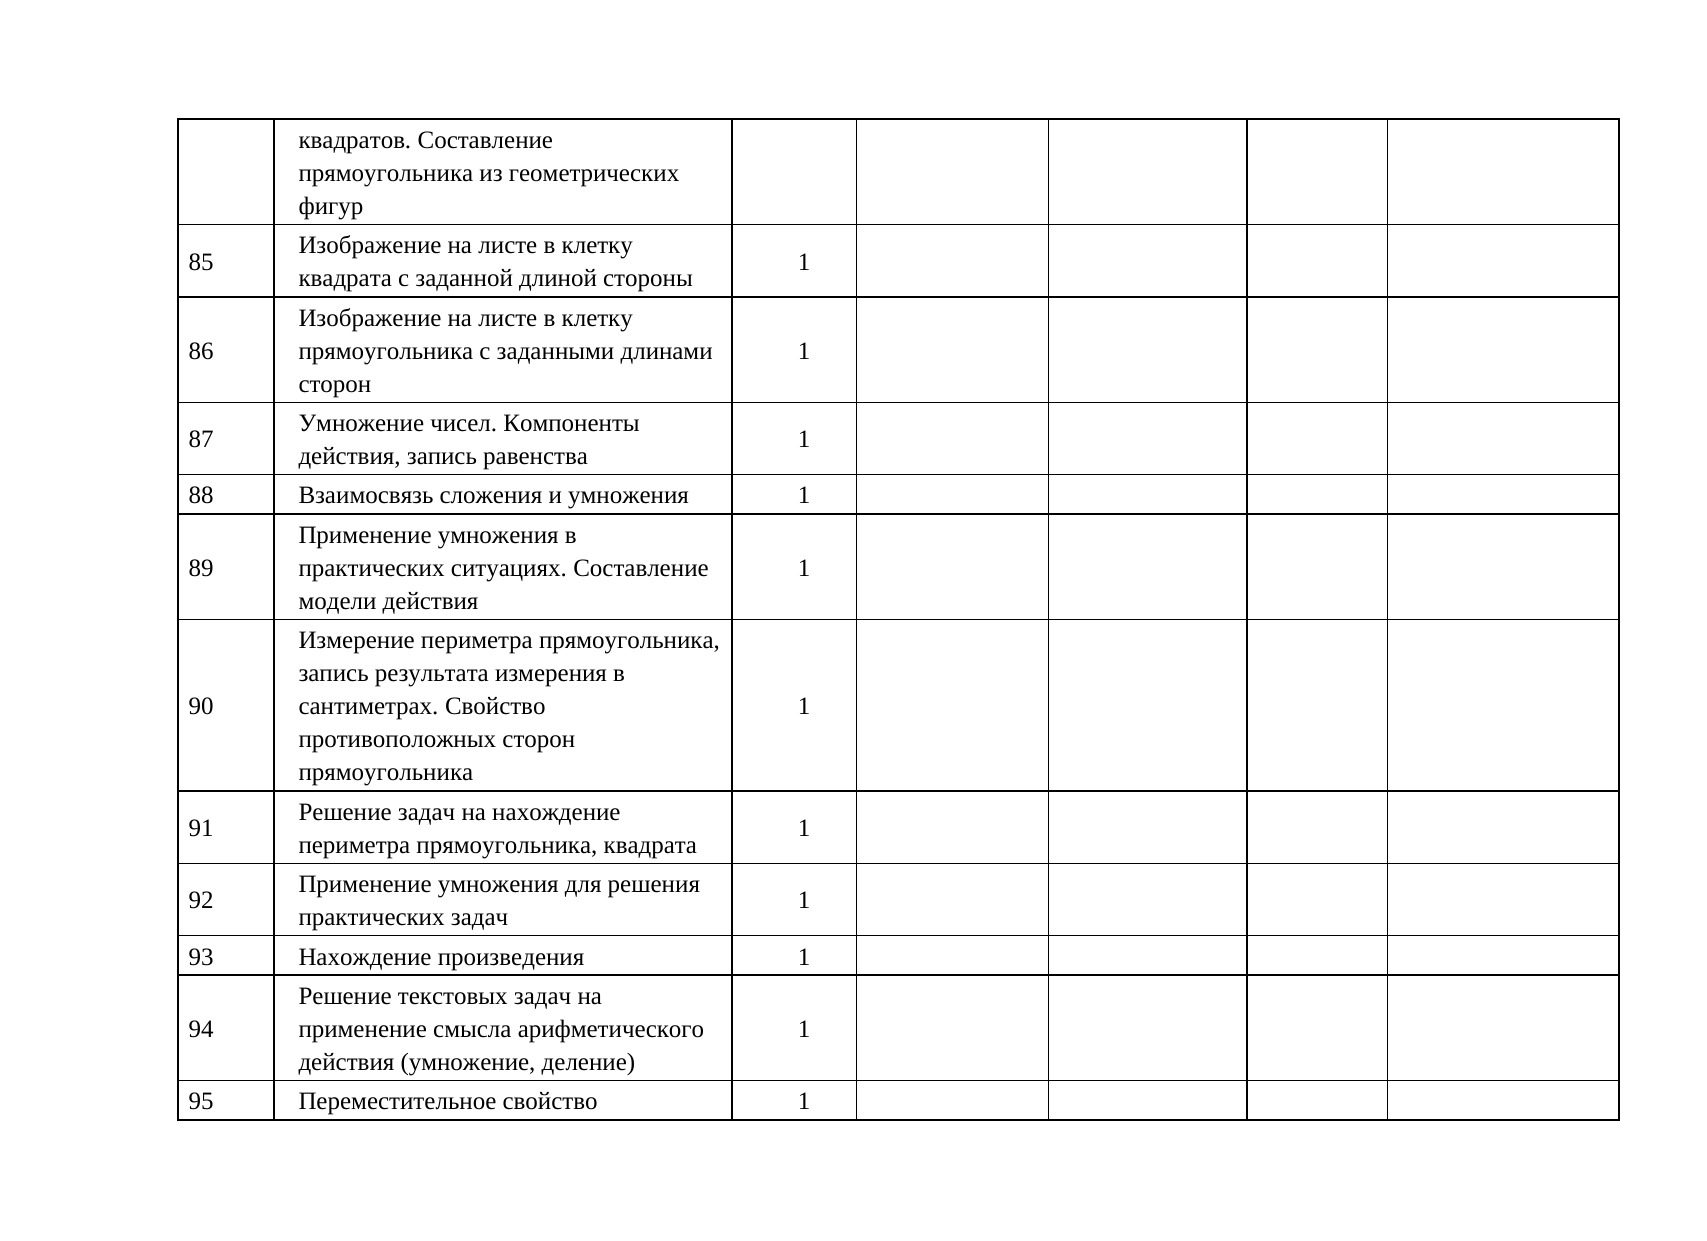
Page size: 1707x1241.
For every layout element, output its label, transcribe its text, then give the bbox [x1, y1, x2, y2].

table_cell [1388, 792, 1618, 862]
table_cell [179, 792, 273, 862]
table_cell Изображение на листе в клетку квадрата с заданной длиной стороны [275, 225, 731, 296]
table_cell [1049, 120, 1246, 223]
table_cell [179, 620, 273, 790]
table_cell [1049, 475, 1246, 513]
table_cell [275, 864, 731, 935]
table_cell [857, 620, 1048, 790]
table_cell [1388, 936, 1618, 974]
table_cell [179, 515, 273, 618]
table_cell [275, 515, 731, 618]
table_cell Изображение на листе в клетку прямоугольника с заданными длинами сторон [275, 298, 731, 401]
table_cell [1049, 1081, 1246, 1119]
table_cell [1049, 298, 1246, 401]
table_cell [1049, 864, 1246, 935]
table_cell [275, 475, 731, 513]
table_cell 87 [179, 403, 273, 474]
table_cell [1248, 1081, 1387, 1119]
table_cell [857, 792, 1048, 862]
table_cell 1 [733, 120, 856, 223]
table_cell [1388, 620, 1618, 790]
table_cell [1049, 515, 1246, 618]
table_cell 84 [179, 120, 273, 223]
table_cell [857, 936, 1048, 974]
table_cell [857, 298, 1048, 401]
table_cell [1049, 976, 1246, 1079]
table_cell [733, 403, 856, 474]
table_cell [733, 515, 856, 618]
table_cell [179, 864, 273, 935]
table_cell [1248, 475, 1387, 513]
table_cell 85 [179, 225, 273, 296]
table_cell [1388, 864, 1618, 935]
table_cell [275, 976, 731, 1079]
table_cell [1248, 120, 1387, 223]
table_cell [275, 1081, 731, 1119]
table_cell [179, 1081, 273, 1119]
table_cell [1049, 225, 1246, 296]
table_cell 1 [733, 298, 856, 401]
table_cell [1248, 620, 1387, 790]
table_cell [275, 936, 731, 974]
table_cell 1 [733, 225, 856, 296]
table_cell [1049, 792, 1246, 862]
table_cell [857, 225, 1048, 296]
table_cell 86 [179, 298, 273, 401]
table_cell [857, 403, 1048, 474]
table_cell [1248, 298, 1387, 401]
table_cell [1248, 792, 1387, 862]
table_cell [1388, 298, 1618, 401]
table_cell [1388, 120, 1618, 223]
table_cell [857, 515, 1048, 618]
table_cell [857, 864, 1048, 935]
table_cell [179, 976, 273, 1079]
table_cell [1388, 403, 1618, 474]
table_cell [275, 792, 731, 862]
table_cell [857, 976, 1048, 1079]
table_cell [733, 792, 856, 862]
table_cell [1388, 225, 1618, 296]
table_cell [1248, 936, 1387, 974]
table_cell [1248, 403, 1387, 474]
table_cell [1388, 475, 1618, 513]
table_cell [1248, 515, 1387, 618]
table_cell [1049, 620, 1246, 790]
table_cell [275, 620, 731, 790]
table_cell [857, 120, 1048, 223]
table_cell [275, 120, 731, 223]
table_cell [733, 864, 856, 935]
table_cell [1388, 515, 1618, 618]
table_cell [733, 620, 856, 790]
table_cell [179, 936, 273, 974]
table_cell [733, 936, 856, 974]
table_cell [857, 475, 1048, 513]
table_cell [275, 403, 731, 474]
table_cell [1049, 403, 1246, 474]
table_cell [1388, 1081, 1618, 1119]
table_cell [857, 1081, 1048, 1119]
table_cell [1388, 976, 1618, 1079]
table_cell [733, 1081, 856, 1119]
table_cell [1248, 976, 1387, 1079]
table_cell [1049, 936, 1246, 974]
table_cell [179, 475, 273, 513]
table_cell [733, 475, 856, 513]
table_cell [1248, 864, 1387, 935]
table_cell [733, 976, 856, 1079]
table_cell [1248, 225, 1387, 296]
